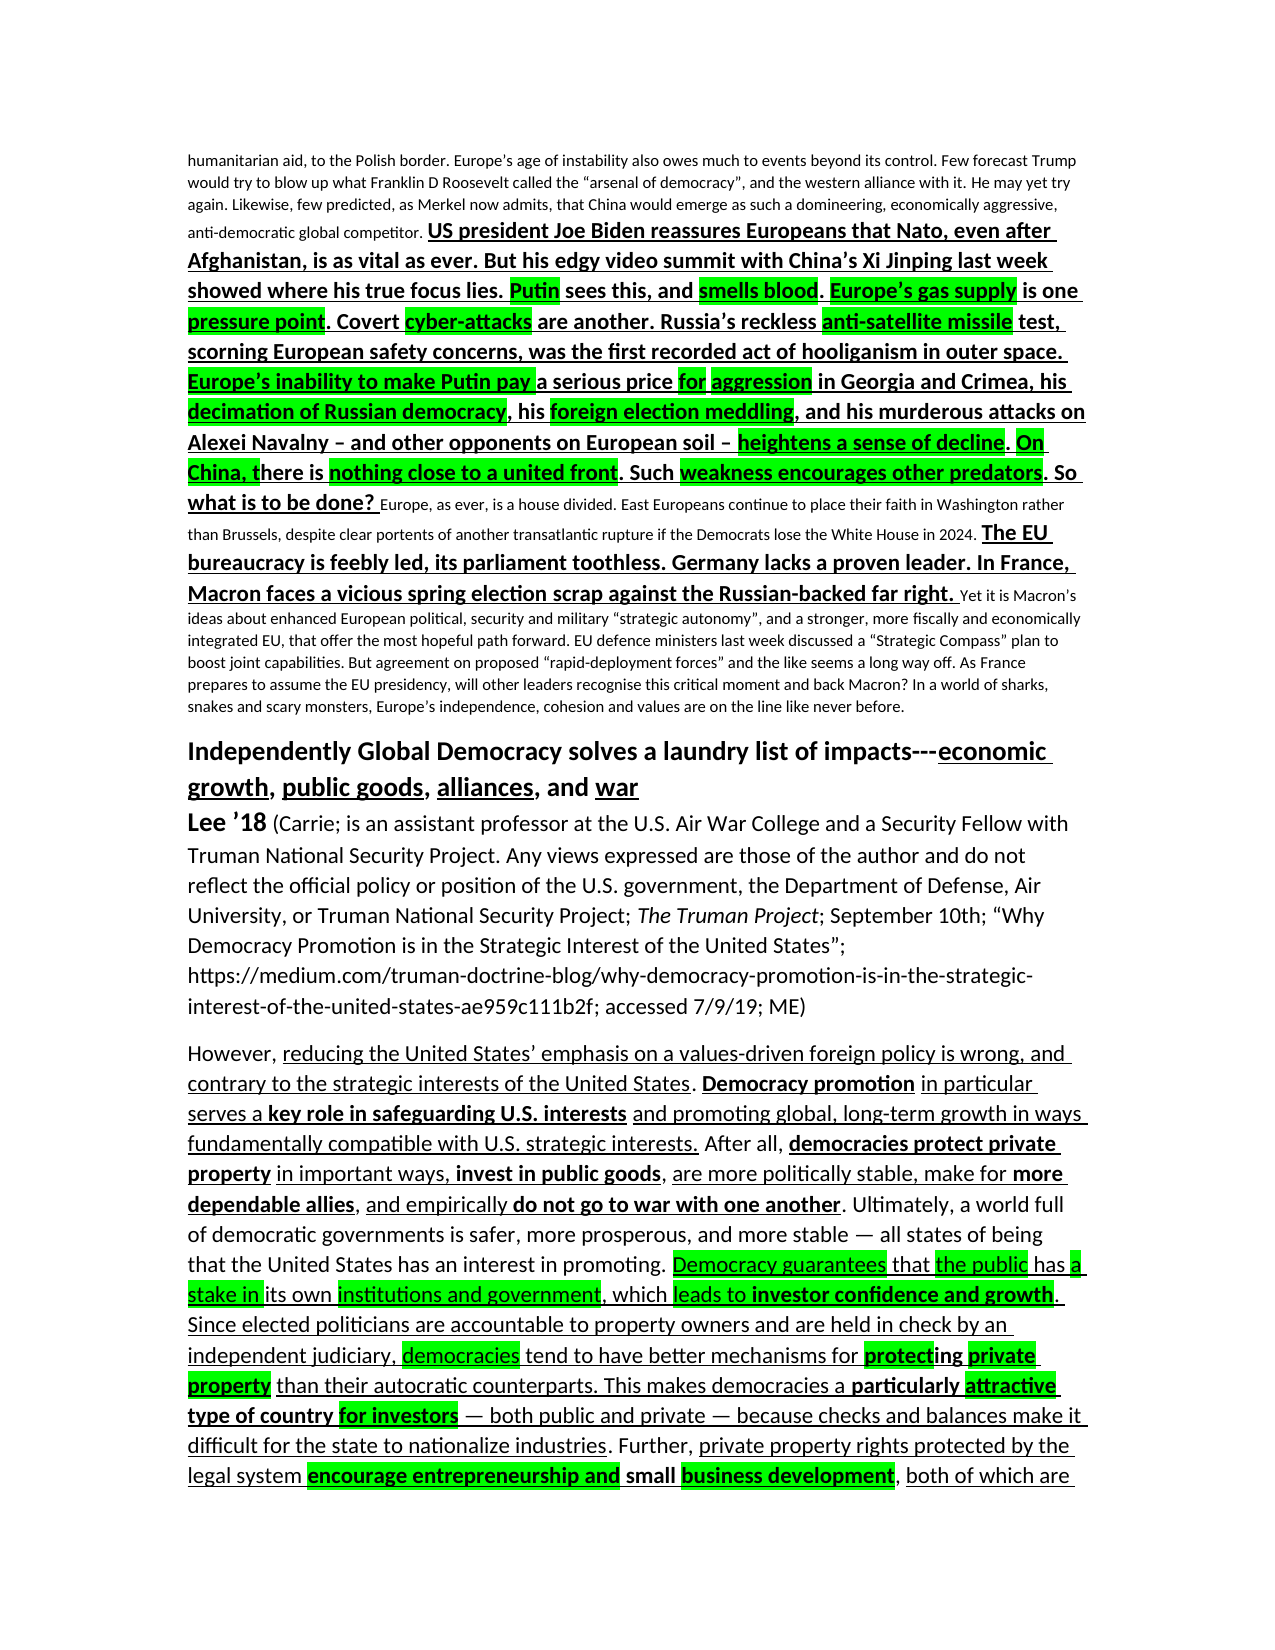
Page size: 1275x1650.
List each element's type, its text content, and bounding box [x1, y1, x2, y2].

subtitle Independently Global Democracy solves a laundry list of impacts---economic growth, public goods, alliances, and war [187, 734, 1087, 803]
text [187, 1039, 1087, 1425]
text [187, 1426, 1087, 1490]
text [187, 150, 1087, 716]
text Lee ’18 (Carrie; is an assistant professor at the U.S. Air War College and a Security Fellow with Truman National Security Project. Any views expressed are those of the author and do not reflect the official policy or position of the U.S. government, the Department of Defense, Air University, or Truman National Security Project; The Truman Project; September 10th; “Why Democracy Promotion is in the Strategic Interest of the United States”; https://medium.com/truman-doctrine-blog/why-democracy-promotion-is-in-the-strategic-interest-of-the-united-states-ae959c111b2f; accessed 7/9/19; ME) [187, 806, 1087, 1020]
